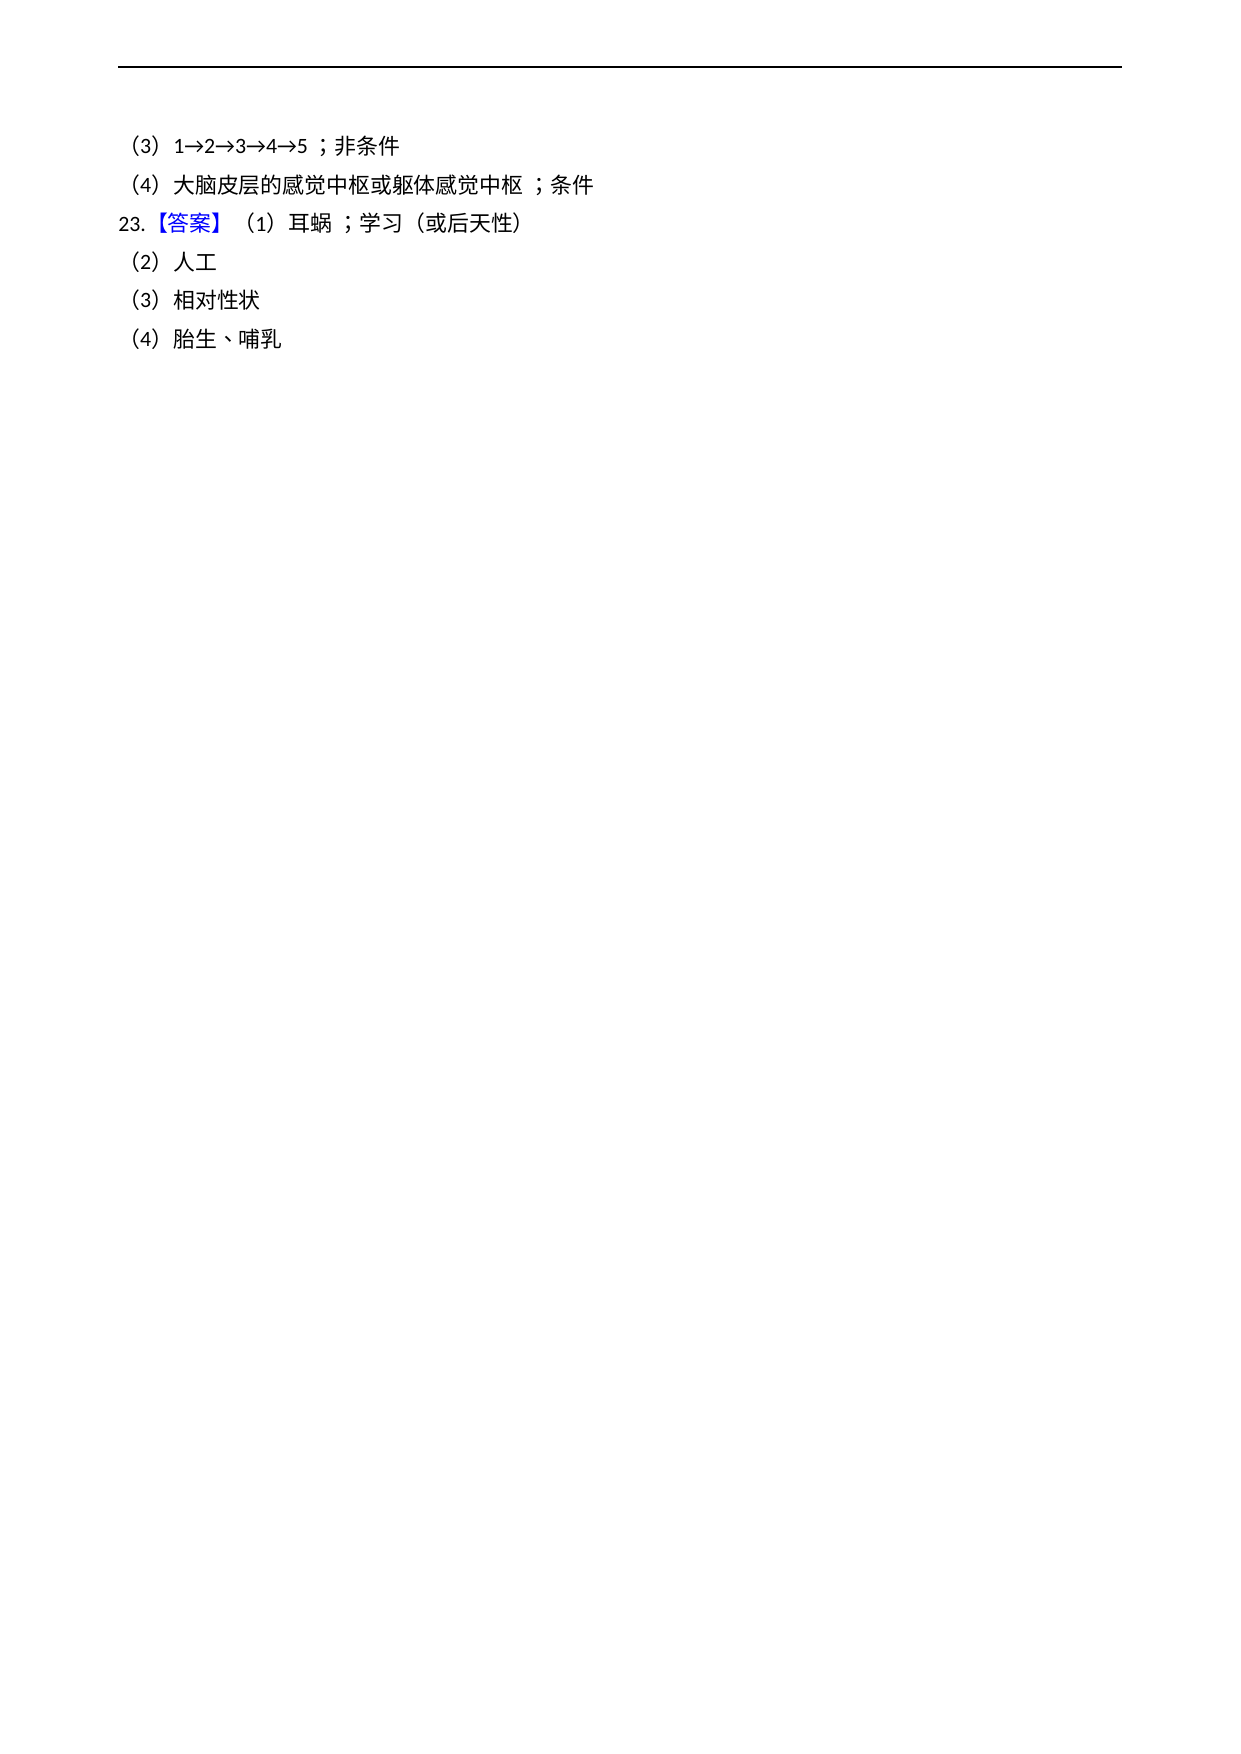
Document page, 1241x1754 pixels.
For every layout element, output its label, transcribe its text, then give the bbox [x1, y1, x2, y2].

text （4）胎生、哺乳 [118, 322, 1122, 355]
text （2）人工 [118, 245, 1122, 278]
text （3）相对性状 [118, 284, 1122, 316]
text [118, 129, 1122, 201]
text 23.【答案】（1）耳蜗 ；学习（或后天性） [118, 207, 1122, 239]
